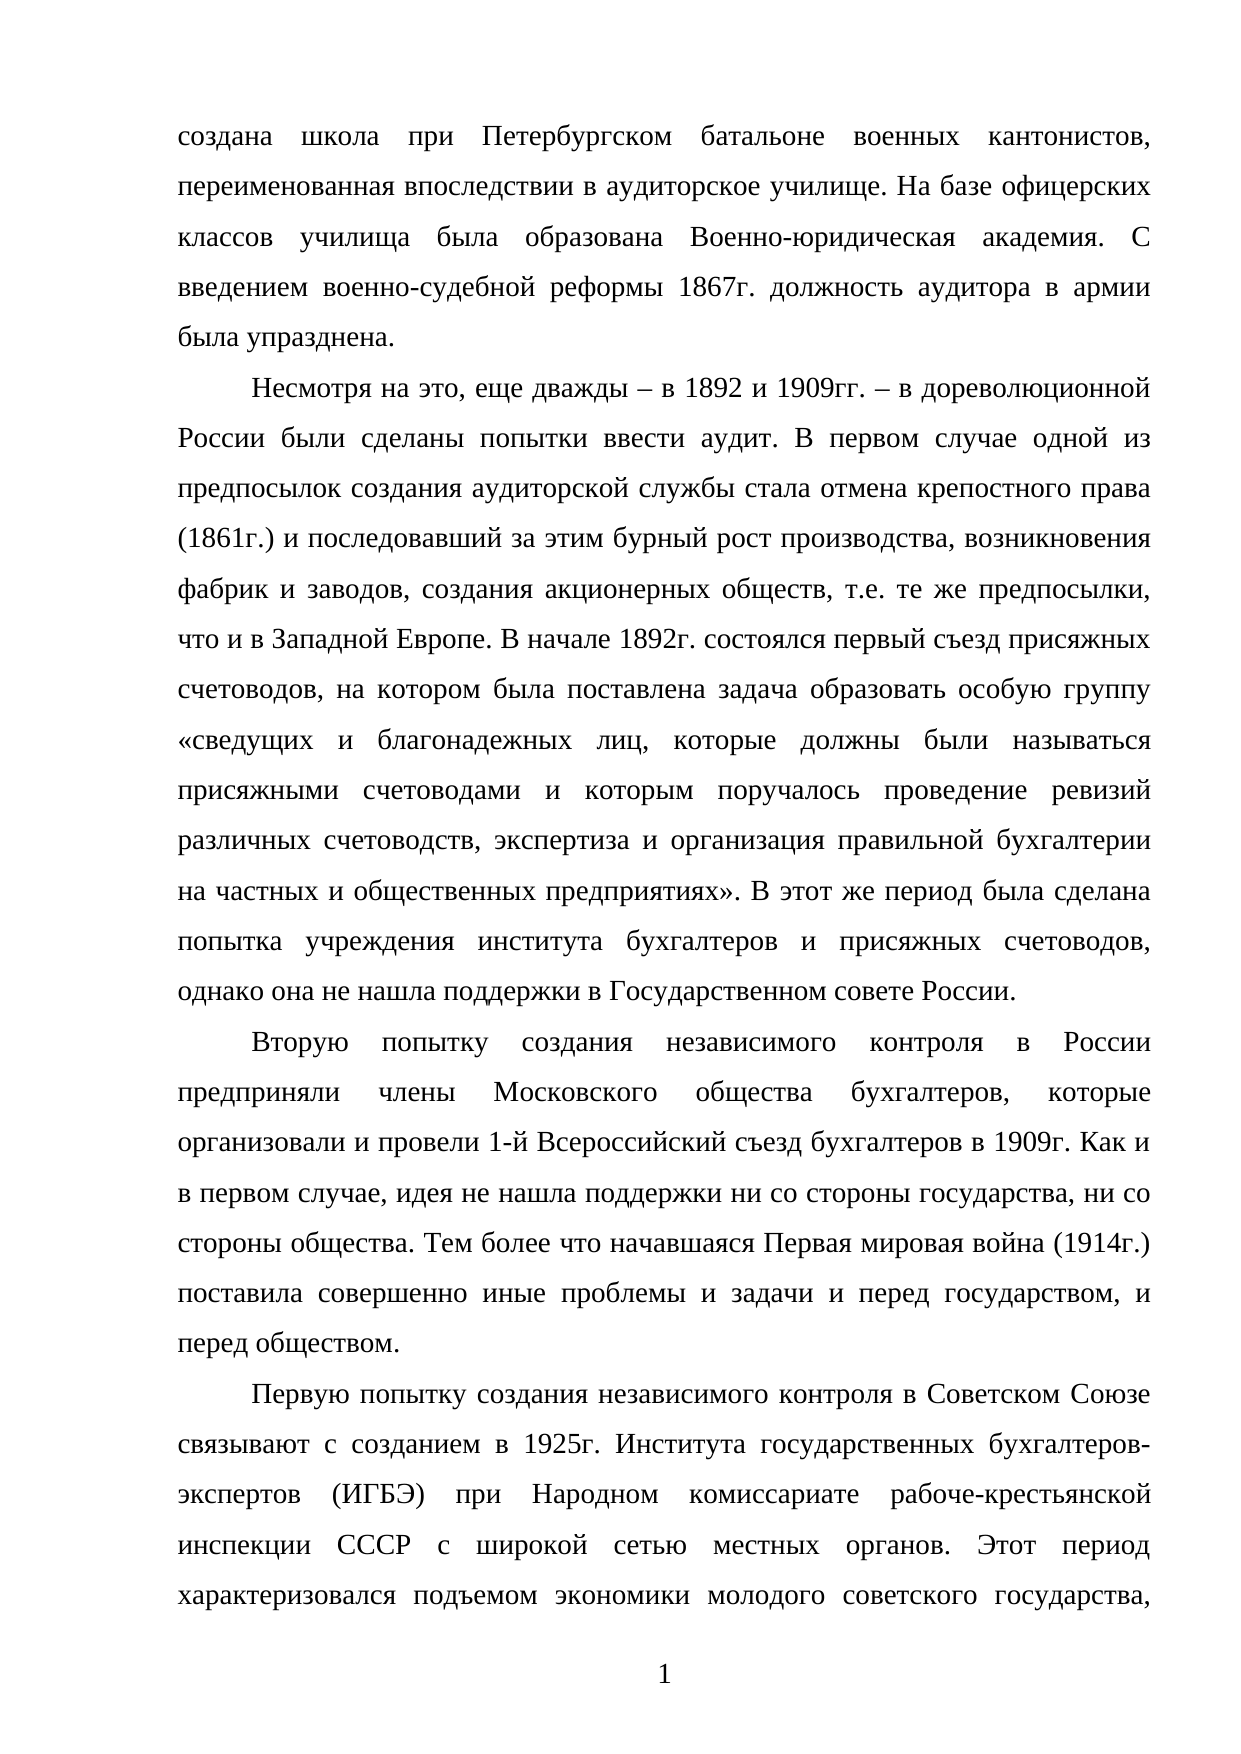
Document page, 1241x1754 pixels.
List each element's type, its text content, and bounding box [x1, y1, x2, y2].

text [177, 118, 1152, 353]
text Несмотря на это, еще дважды – в 1892 и 1909гг. – в дореволюционной России были сделаны попытки ввести аудит. В первом случае одной из предпосылок создания аудиторской службы стала отмена крепостного права (1861г.) и последовавший за этим бурный рост производства, возникновения фабрик и заводов, создания акционерных обществ, т.е. те же предпосылки, что и в Западной Европе. В начале 1892г. состоялся первый съезд присяжных счетоводов, на котором была поставлена задача образовать особую группу «сведущих и благонадежных лиц, которые должны были называться присяжными счетоводами и которым поручалось проведение ревизий различных счетоводств, экспертиза и организация правильной бухгалтерии на частных и общественных предприятиях». В этот же период была сделана попытка учреждения института бухгалтеров и присяжных счетоводов, однако она не нашла поддержки в Государственном совете России. [177, 370, 1152, 1007]
text Вторую попытку создания независимого контроля в России предприняли члены Московского общества бухгалтеров, которые организовали и провели 1-й Всероссийский съезд бухгалтеров в 1909г. Как и в первом случае, идея не нашла поддержки ни со стороны государства, ни со стороны общества. Тем более что начавшаяся Первая мировая война (1914г.) поставила совершенно иные проблемы и задачи и перед государством, и перед обществом. [177, 1024, 1152, 1359]
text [177, 1376, 1152, 1611]
